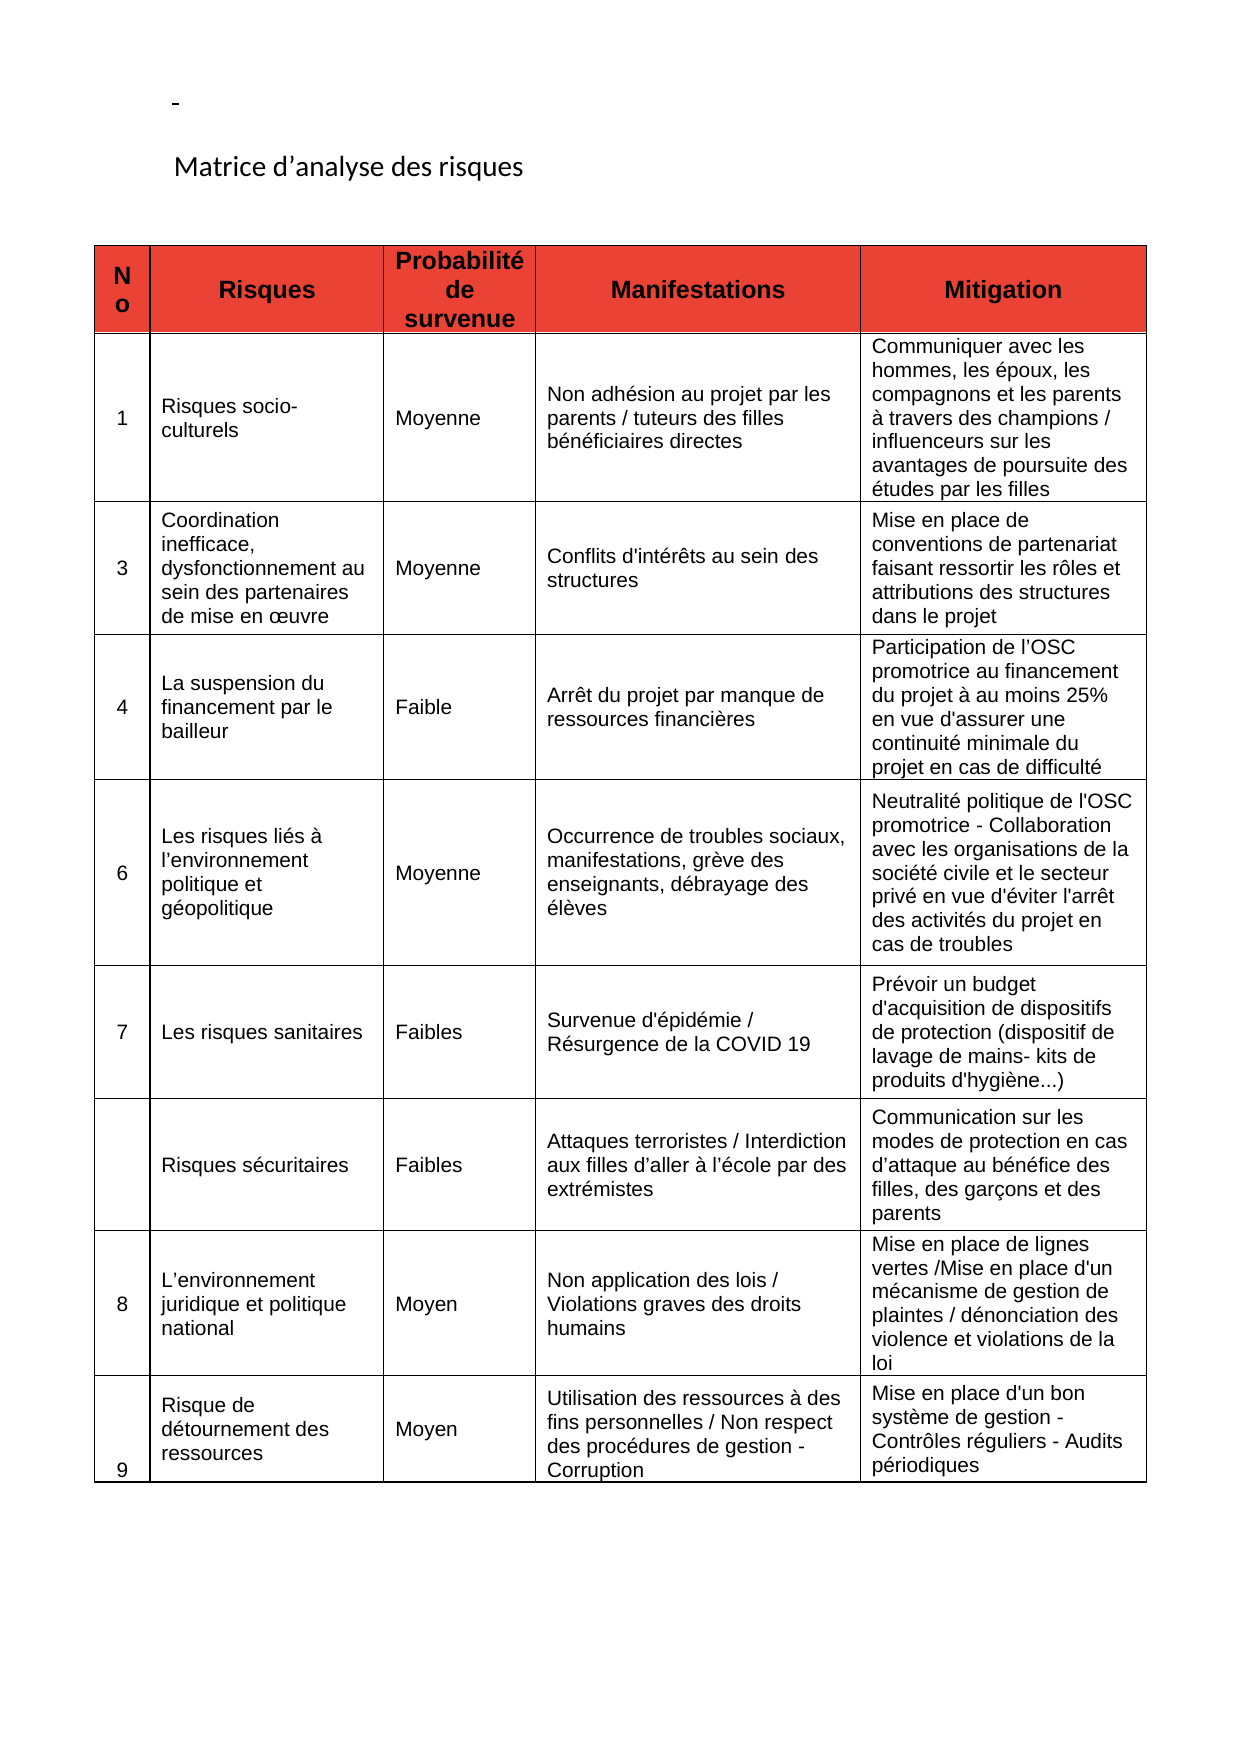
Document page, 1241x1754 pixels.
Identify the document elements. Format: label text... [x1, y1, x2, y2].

table_cell Mise en place de conventions de partenariat faisant ressortir les rôles et attributions des structures dans le projet [861, 502, 1146, 634]
table_header Probabilité de survenue [384, 246, 535, 332]
table_cell Risques sécuritaires [151, 1099, 383, 1230]
table_header Mitigation [861, 246, 1146, 332]
table_cell Non application des lois / Violations graves des droits humains [536, 1231, 860, 1375]
table_cell Faible [384, 635, 535, 779]
table_cell Moyen [384, 1231, 535, 1375]
table_cell Survenue d'épidémie / Résurgence de la COVID 19 [536, 966, 860, 1098]
table_cell Utilisation des ressources à des fins personnelles / Non respect des procédures de gestion - Corruption [536, 1376, 860, 1481]
table_cell Les risques liés à l’environnement politique et géopolitique [151, 780, 383, 965]
table_header No [95, 246, 149, 332]
table_cell Faibles [384, 1099, 535, 1230]
table_cell Communiquer avec les hommes, les époux, les compagnons et les parents à travers des champions / influenceurs sur les avantages de poursuite des études par les filles [861, 334, 1146, 501]
table_cell Participation de l’OSC promotrice au financement du projet à au moins 25% en vue d'assurer une continuité minimale du projet en cas de difficulté [861, 635, 1146, 779]
table_cell L’environnement juridique et politique national [151, 1231, 383, 1375]
table_cell Attaques terroristes / Interdiction aux filles d’aller à l’école par des extrémistes [536, 1099, 860, 1230]
table_cell Moyenne [384, 780, 535, 965]
table_cell La suspension du financement par le bailleur [151, 635, 383, 779]
table_cell Moyenne [384, 502, 535, 634]
table_cell Occurrence de troubles sociaux, manifestations, grève des enseignants, débrayage des élèves [536, 780, 860, 965]
table_cell Arrêt du projet par manque de ressources financières [536, 635, 860, 779]
table_cell Coordination inefficace, dysfonctionnement au sein des partenaires de mise en œuvre [151, 502, 383, 634]
table_cell Communication sur les modes de protection en cas d’attaque au bénéfice des filles, des garçons et des parents [861, 1099, 1146, 1230]
table_cell 7 [95, 966, 149, 1098]
table_cell Mise en place de lignes vertes /Mise en place d'un mécanisme de gestion de plaintes / dénonciation des violence et violations de la loi [861, 1231, 1146, 1375]
table_cell 4 [95, 635, 149, 779]
table_cell Risques socio-culturels [151, 334, 383, 501]
table_cell 8 [95, 1231, 149, 1375]
table_cell Mise en place d'un bon système de gestion - Contrôles réguliers - Audits périodiques [861, 1376, 1146, 1481]
table_header Risques [151, 246, 383, 332]
subtitle Matrice d’analyse des risques [174, 148, 1093, 183]
table_header Manifestations [536, 246, 860, 332]
table_cell Conflits d'intérêts au sein des structures [536, 502, 860, 634]
table_cell 1 [95, 334, 149, 501]
table_cell 9 [95, 1376, 149, 1481]
table_cell 6 [95, 780, 149, 965]
table_cell Moyen [384, 1376, 535, 1481]
table_cell Prévoir un budget d'acquisition de dispositifs de protection (dispositif de lavage de mains- kits de produits d'hygiène...) [861, 966, 1146, 1098]
table_cell 3 [95, 502, 149, 634]
table_cell Les risques sanitaires [151, 966, 383, 1098]
table_cell Risque de détournement des ressources [151, 1376, 383, 1481]
table_cell [95, 1099, 149, 1230]
table_cell Non adhésion au projet par les parents / tuteurs des filles bénéficiaires directes [536, 334, 860, 501]
table_cell Moyenne [384, 334, 535, 501]
table_cell Faibles [384, 966, 535, 1098]
table_cell Neutralité politique de l'OSC promotrice - Collaboration avec les organisations de la société civile et le secteur privé en vue d'éviter l'arrêt des activités du projet en cas de troubles [861, 780, 1146, 965]
